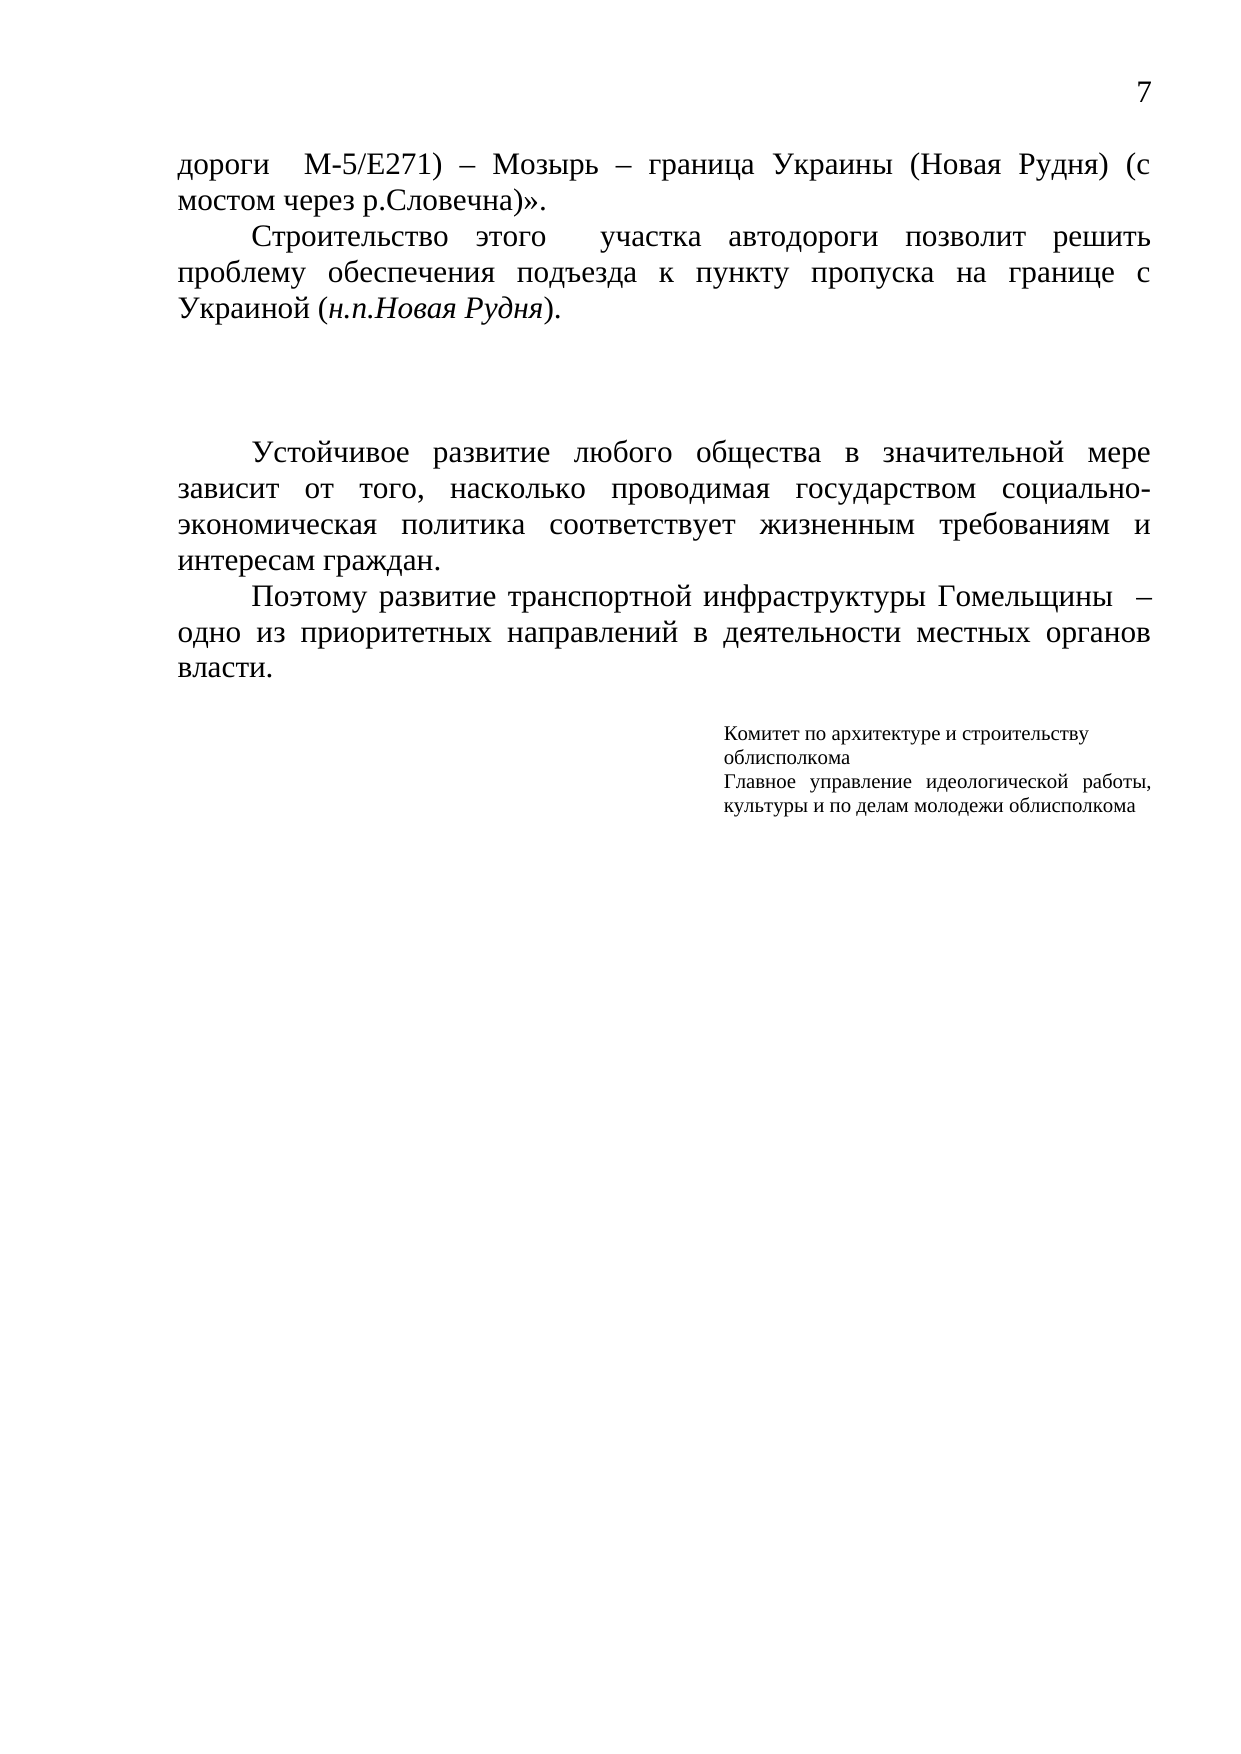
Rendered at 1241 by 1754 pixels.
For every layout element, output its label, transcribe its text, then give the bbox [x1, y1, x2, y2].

text Главное управление идеологической работы, культуры и по делам молодежи облисполкома [723, 769, 1152, 817]
text Комитет по архитектуре и строительству облисполкома [723, 721, 1152, 769]
text Поэтому развитие транспортной инфраструктуры Гомельщины – одно из приоритетных направлений в деятельности местных органов власти. [177, 577, 1152, 685]
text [177, 146, 1152, 217]
text Устойчивое развитие любого общества в значительной мере зависит от того, насколько проводимая государством социально-экономическая политика соответствует жизненным требованиям и интересам граждан. [177, 433, 1152, 577]
text Строительство этого участка автодороги позволит решить проблему обеспечения подъезда к пункту пропуска на границе с Украиной (н.п.Новая Рудня). [177, 217, 1152, 325]
